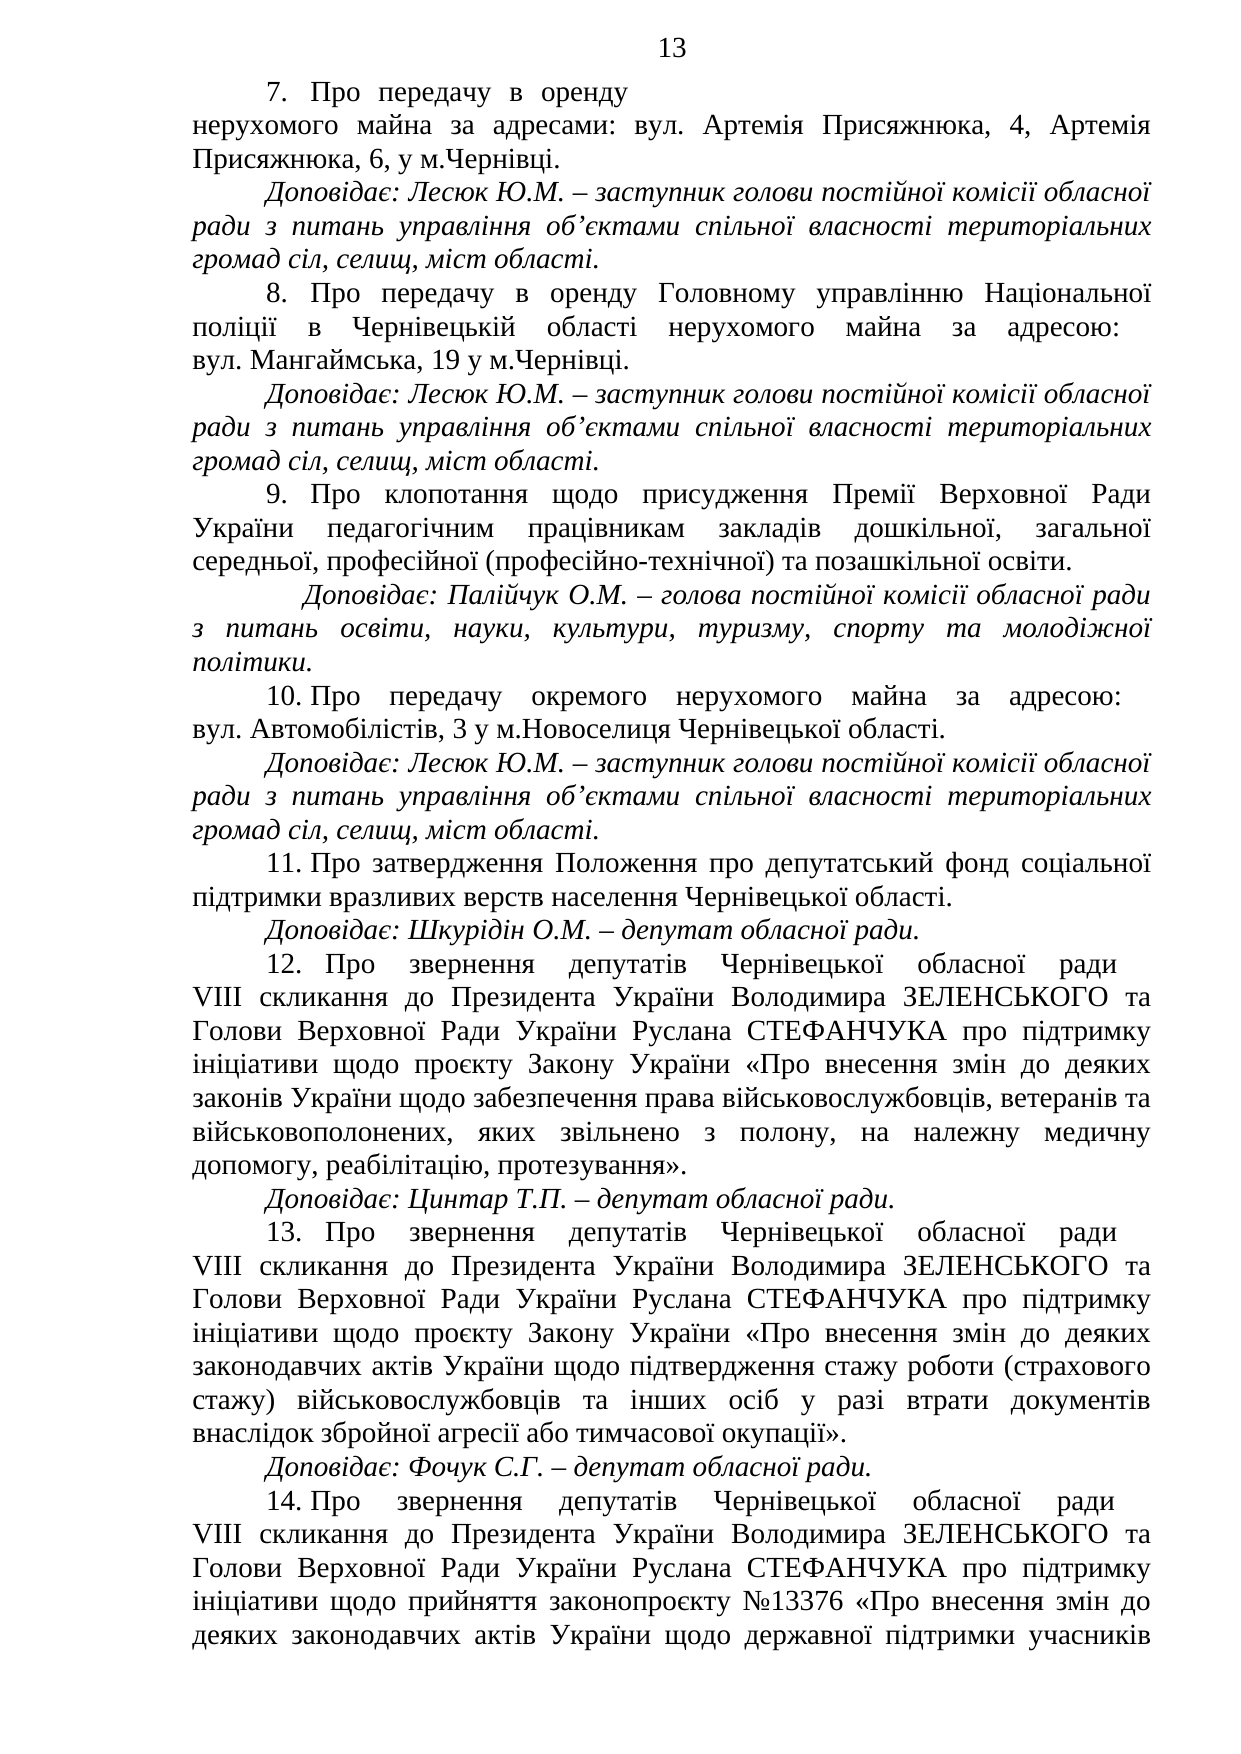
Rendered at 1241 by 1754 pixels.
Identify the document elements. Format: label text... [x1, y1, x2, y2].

list Про звернення депутатів Чернівецької обласної ради VIII скликання до Президента України Володимира ЗЕЛЕНСЬКОГО та Голови Верховної Ради України Руслана СТЕФАНЧУКА про підтримку ініціативи щодо проєкту Закону України «Про внесення змін до деяких законодавчих актів України щодо підтвердження стажу роботи (страхового стажу) військовослужбовців та інших осіб у разі втрати документів внаслідок збройної агресії або тимчасової окупації». [192, 1214, 1152, 1449]
list Про передачу в оренду Головному управлінню Національної поліції в Чернівецькій області нерухомого майна за адресою: вул. Мангаймська, 19 у м.Чернівці. [192, 275, 1152, 376]
list Доповідає: Цинтар Т.П. – депутат обласної ради. [266, 1181, 1152, 1214]
list Доповідає: Палійчук О.М. – голова постійної комісії обласної ради з питань освіти, науки, культури, туризму, спорту та молодіжної політики. [192, 577, 1152, 678]
list Про затвердження Положення про депутатський фонд соціальної підтримки вразливих верств населення Чернівецької області. [192, 845, 1152, 912]
list Про звернення депутатів Чернівецької обласної ради VIII скликання до Президента України Володимира ЗЕЛЕНСЬКОГО та Голови Верховної Ради України Руслана СТЕФАНЧУКА про підтримку ініціативи щодо проєкту Закону України «Про внесення змін до деяких законів України щодо забезпечення права військовослужбовців, ветеранів та військовополонених, яких звільнено з полону, на належну медичну допомогу, реабілітацію, протезування». [192, 946, 1152, 1181]
list Про клопотання щодо присудження Премії Верховної Ради України педагогічним працівникам закладів дошкільної, загальної середньої, професійної (професійно-технічної) та позашкільної освіти. [192, 476, 1152, 577]
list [192, 174, 1152, 275]
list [192, 1483, 1152, 1650]
list Про передачу в оренду Управлінню Служби безпеки України нерухомого майна за адресами: вул. Артемія Присяжнюка, 4, Артемія Присяжнюка, 6, у м.Чернівці. [192, 74, 1152, 174]
list Про передачу окремого нерухомого майна за адресою: вул. Автомобілістів, 3 у м.Новоселиця Чернівецької області. [192, 678, 1152, 745]
list Доповідає: Шкурідін О.М. – депутат обласної ради. [192, 912, 1152, 946]
list Доповідає: Фочук С.Г. – депутат обласної ради. [266, 1449, 1152, 1483]
